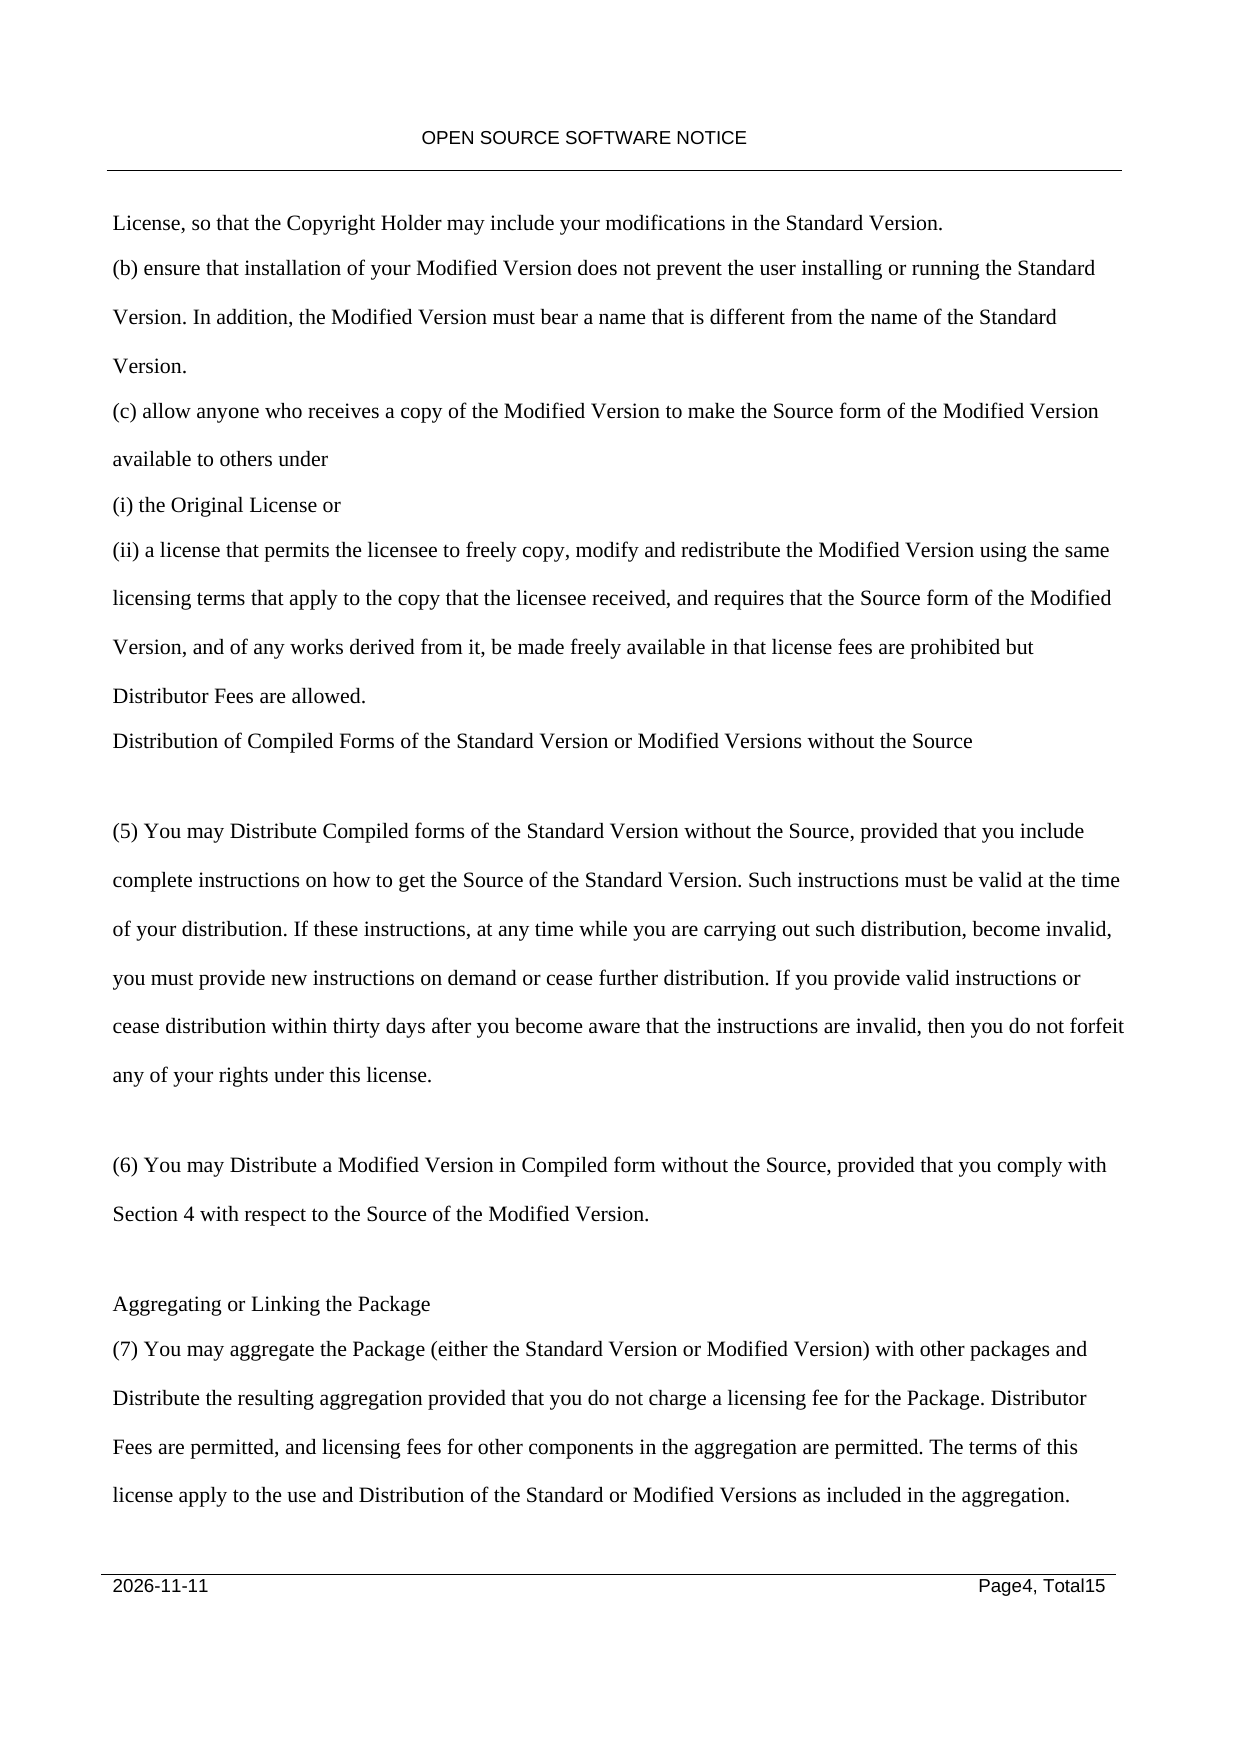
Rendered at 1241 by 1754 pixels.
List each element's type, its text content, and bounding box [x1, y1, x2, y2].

text (5) You may Distribute Compiled forms of the Standard Version without the Source, provided that you include complete instructions on how to get the Source of the Standard Version. Such instructions must be valid at the time of your distribution. If these instructions, at any time while you are carrying out such distribution, become invalid, you must provide new instructions on demand or cease further distribution. If you provide valid instructions or cease distribution within thirty days after you become aware that the instructions are invalid, then you do not forfeit any of your rights under this license. [112, 814, 1128, 1091]
text Distribution of Compiled Forms of the Standard Version or Modified Versions without the Source [112, 724, 1128, 757]
text (ii) a license that permits the licensee to freely copy, modify and redistribute the Modified Version using the same licensing terms that apply to the copy that the licensee received, and requires that the Source form of the Modified Version, and of any works derived from it, be made freely available in that license fees are prohibited but Distributor Fees are allowed. [112, 533, 1128, 712]
text (c) allow anyone who receives a copy of the Modified Version to make the Source form of the Modified Version available to others under [112, 394, 1128, 475]
text (b) ensure that installation of your Modified Version does not prevent the user installing or running the Standard Version. In addition, the Modified Version must bear a name that is different from the name of the Standard Version. [112, 251, 1128, 381]
text (7) You may aggregate the Package (either the Standard Version or Modified Version) with other packages and Distribute the resulting aggregation provided that you do not charge a licensing fee for the Package. Distributor Fees are permitted, and licensing fees for other components in the aggregation are permitted. The terms of this license apply to the use and Distribution of the Standard or Modified Versions as included in the aggregation. [112, 1333, 1128, 1511]
text Aggregating or Linking the Package [112, 1287, 1128, 1320]
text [112, 206, 1128, 239]
text (i) the Original License or [112, 488, 1128, 520]
text (6) You may Distribute a Modified Version in Compiled form without the Source, provided that you comply with Section 4 with respect to the Source of the Modified Version. [112, 1148, 1128, 1230]
